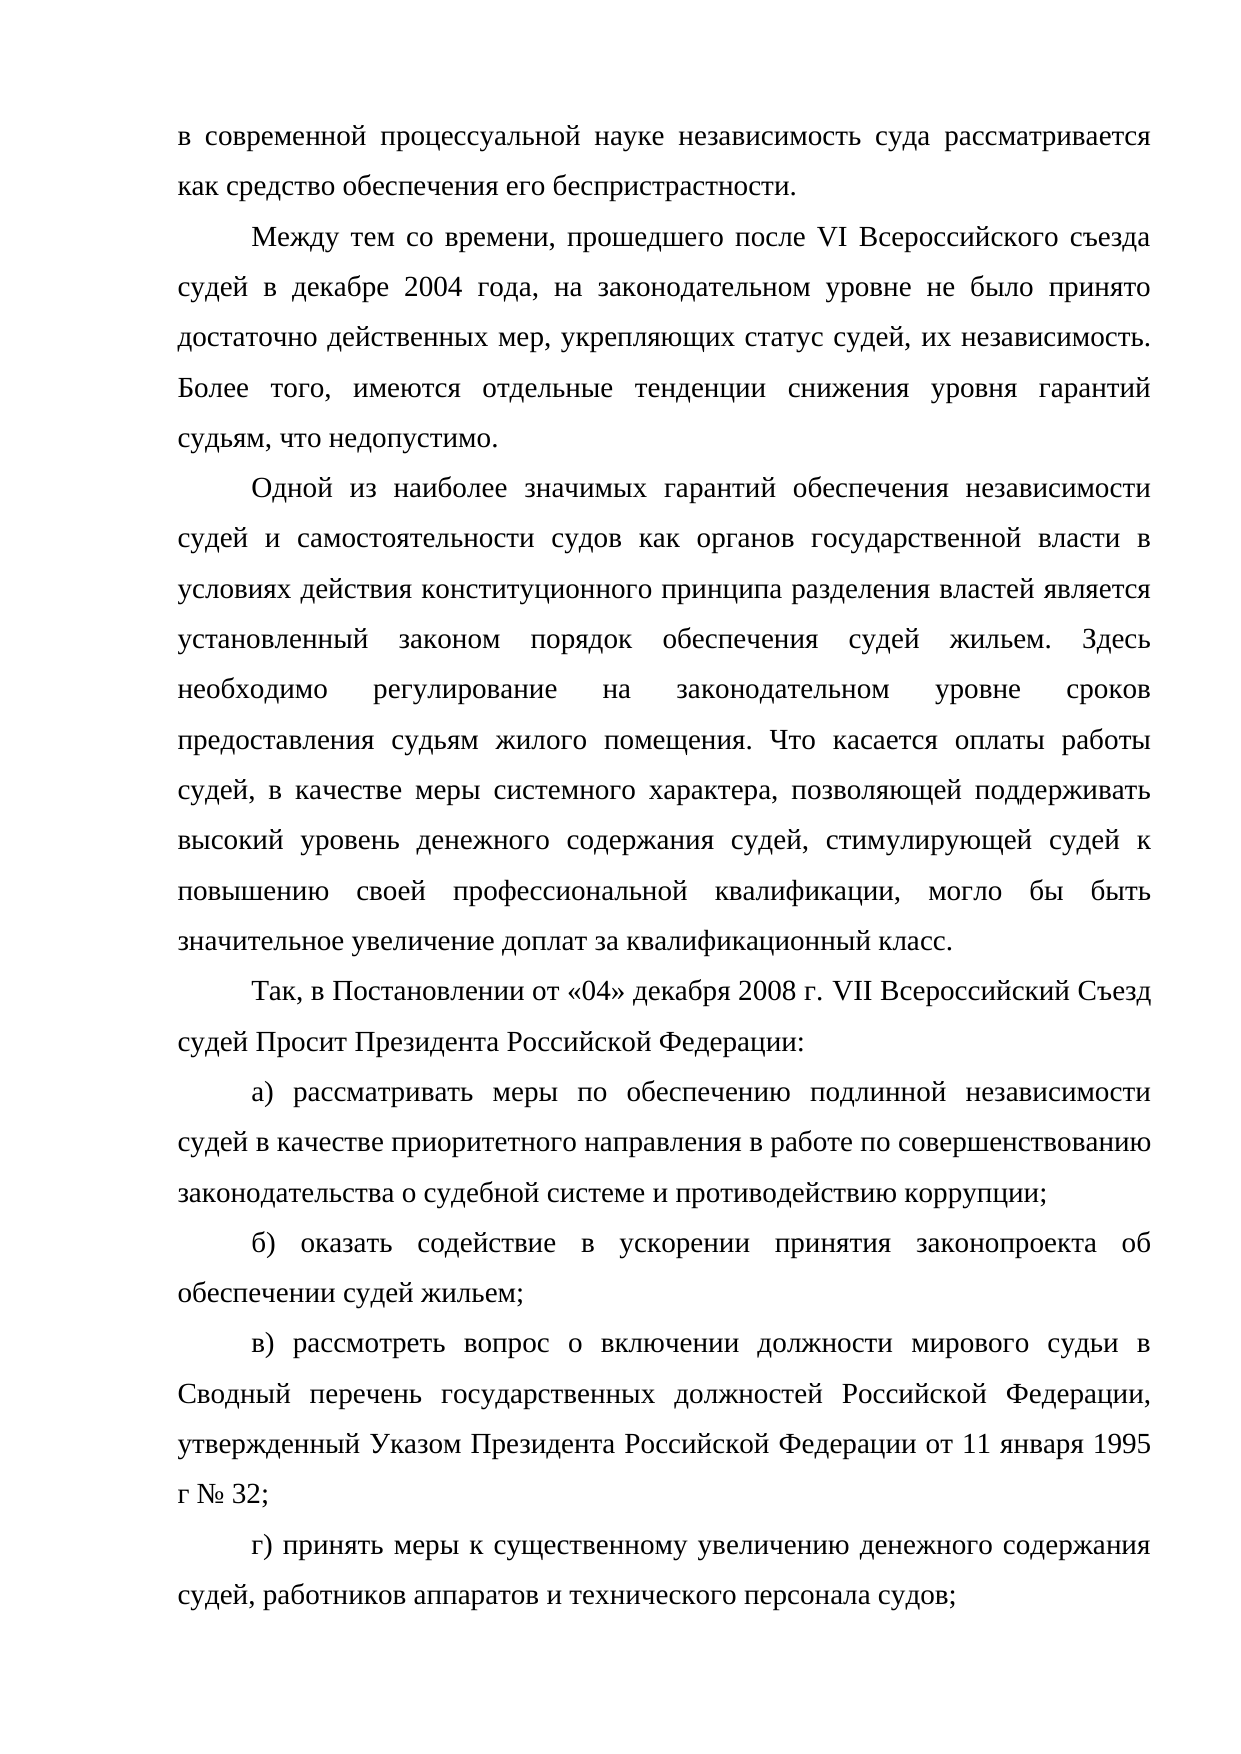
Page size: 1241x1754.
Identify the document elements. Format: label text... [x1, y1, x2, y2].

text а) рассматривать меры по обеспечению подлинной независимости судей в качестве приоритетного направления в работе по совершенствованию законодательства о судебной системе и противодействию коррупции; [177, 1074, 1152, 1208]
text Одной из наиболее значимых гарантий обеспечения независимости судей и самостоятельности судов как органов государственной власти в условиях действия конституционного принципа разделения властей является установленный законом порядок обеспечения судей жильем. Здесь необходимо регулирование на законодательном уровне сроков предоставления судьям жилого помещения. Что касается оплаты работы судей, в качестве меры системного характера, позволяющей поддерживать высокий уровень денежного содержания судей, стимулирующей судей к повышению своей профессиональной квалификации, могло бы быть значительное увеличение доплат за квалификационный класс. [177, 470, 1152, 957]
text в) рассмотреть вопрос о включении должности мирового судьи в Сводный перечень государственных должностей Российской Федерации, утвержденный Указом Президента Российской Федерации от 11 января № 32; [177, 1326, 1152, 1510]
text Между тем со времени, прошедшего после VI Всероссийского съезда судей в декабре 2004 года, на законодательном уровне не было принято достаточно действенных мер, укрепляющих статус судей, их независимость. Более того, имеются отдельные тенденции снижения уровня гарантий судьям, что недопустимо. [177, 219, 1152, 453]
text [177, 118, 1152, 202]
text Так, в Постановлении от «04» декабря . VII Всероссийский Съезд судей Просит Президента Российской Федерации: [177, 973, 1152, 1057]
text б) оказать содействие в ускорении принятия законопроекта об обеспечении судей жильем; [177, 1225, 1152, 1309]
text г) принять меры к существенному увеличению денежного содержания судей, работников аппаратов и технического персонала судов; [177, 1527, 1152, 1611]
